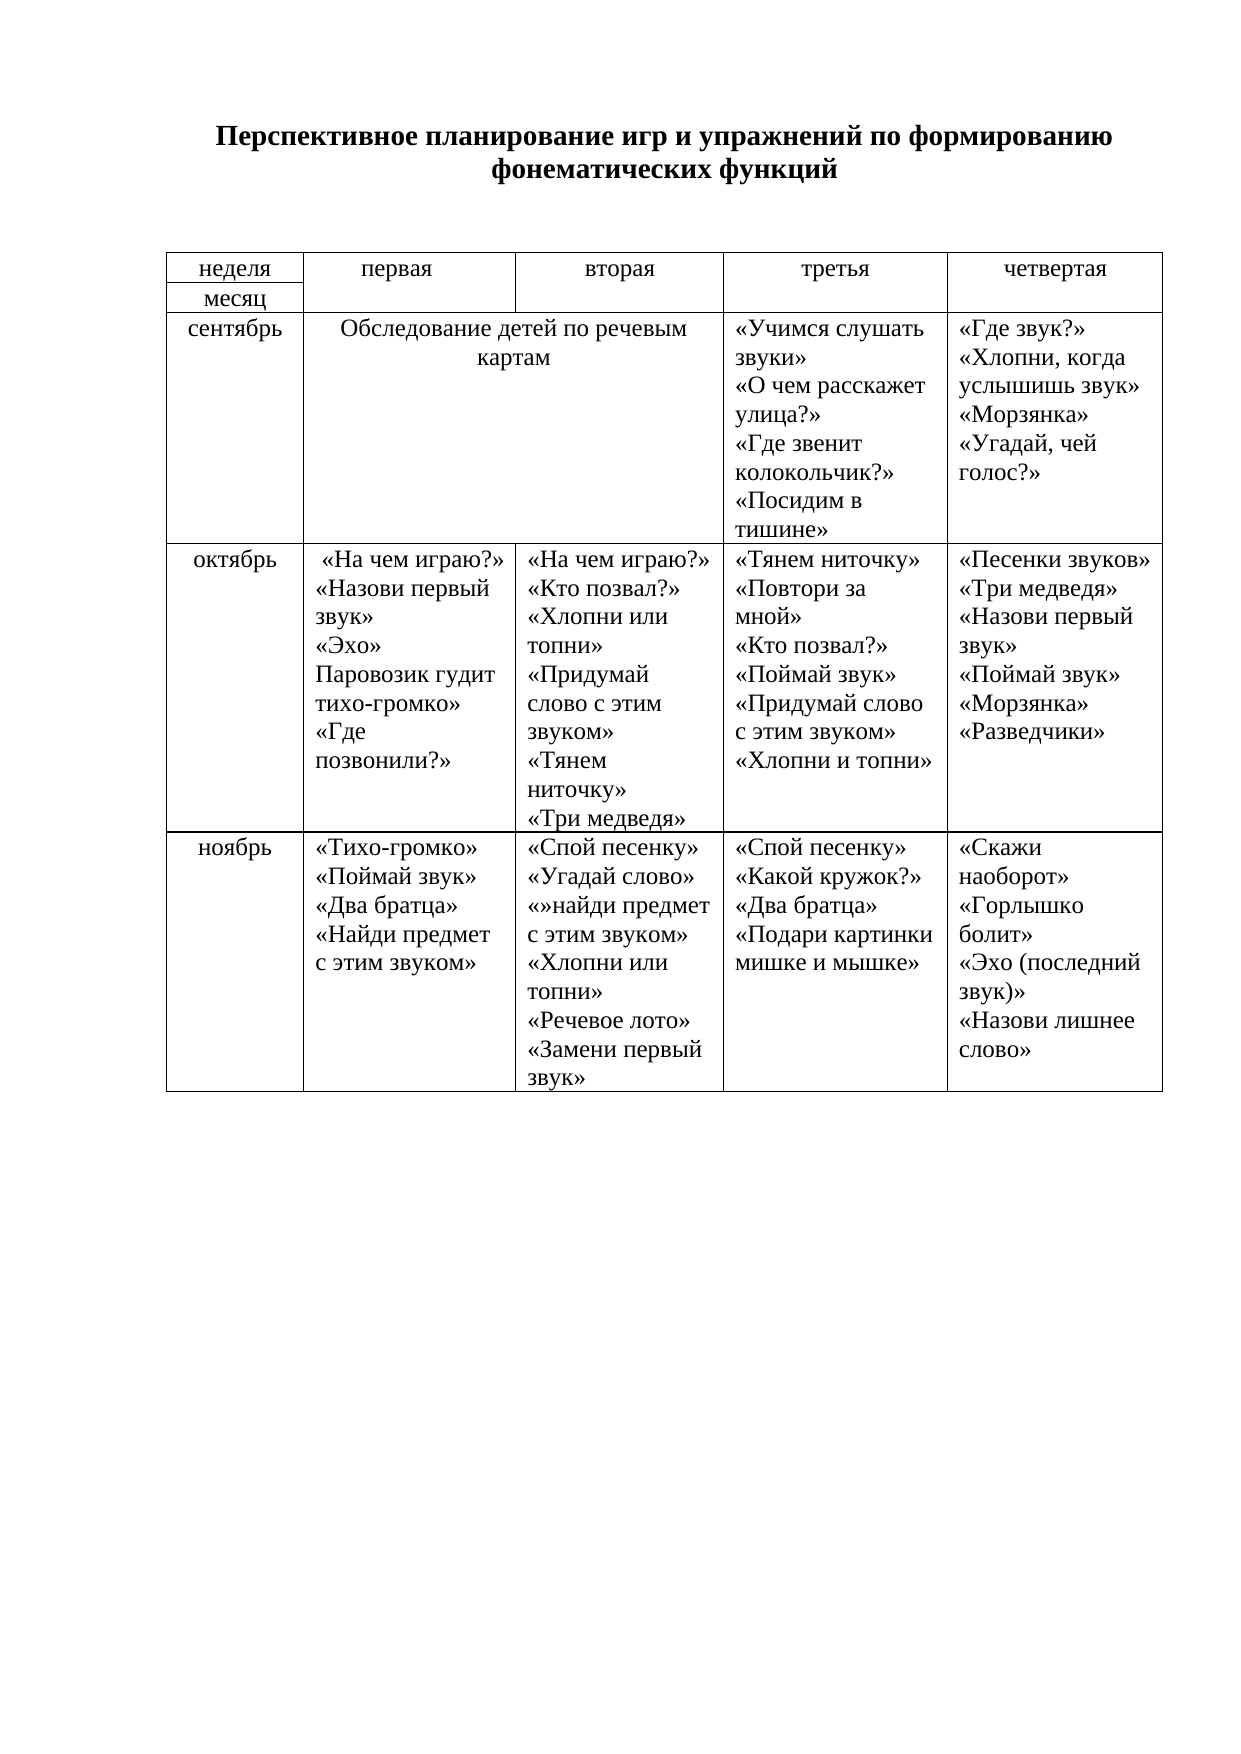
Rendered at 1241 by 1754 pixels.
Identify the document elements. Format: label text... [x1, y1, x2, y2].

table_cell месяц [167, 283, 303, 312]
table_cell «На чем играю?» «Кто позвал?» «Хлопни или топни» «Придумай слово с этим звуком» «Тянем ниточку» «Три медведя» [516, 544, 723, 831]
table_cell «Песенки звуков» «Три медведя» «Назови первый звук» «Поймай звук» «Морзянка» «Разведчики» [948, 544, 1162, 831]
table_cell «Скажи наоборот» «Горлышко болит» «Эхо (последний звук)» «Назови лишнее слово» [948, 833, 1162, 1091]
table_header первая [304, 253, 515, 312]
table_header неделя [167, 253, 303, 282]
table_cell ноябрь [167, 833, 303, 1091]
table_cell «Спой песенку» «Угадай слово» «»найди предмет с этим звуком» «Хлопни или топни» «Речевое лото» «Замени первый звук» [516, 833, 723, 1091]
table_cell «Где звук?» «Хлопни, когда услышишь звук» «Морзянка» «Угадай, чей голос?» [948, 313, 1162, 543]
table_cell «Спой песенку» «Какой кружок?» «Два братца» «Подари картинки мишке и мышке» [724, 833, 947, 1091]
table_header четвертая [948, 253, 1162, 312]
table_cell Обследование детей по речевым картам [304, 313, 723, 543]
table_header третья [724, 253, 947, 312]
table_cell «Тянем ниточку» «Повтори за мной» «Кто позвал?» «Поймай звук» «Придумай слово с этим звуком» «Хлопни и топни» [724, 544, 947, 831]
table_cell сентябрь [167, 313, 303, 543]
table_cell «Учимся слушать звуки» «О чем расскажет улица?» «Где звенит колокольчик?» «Посидим в тишине» [724, 313, 947, 543]
table_cell октябрь [167, 544, 303, 831]
text Перспективное планирование игр и упражнений по формированию фонематических функций [177, 118, 1152, 185]
table_cell «На чем играю?» «Назови первый звук» «Эхо» Паровозик гудит тихо-громко» «Где позвонили?» [304, 544, 515, 831]
table_cell «Тихо-громко» «Поймай звук» «Два братца» «Найди предмет с этим звуком» [304, 833, 515, 1091]
table_header вторая [516, 253, 723, 312]
